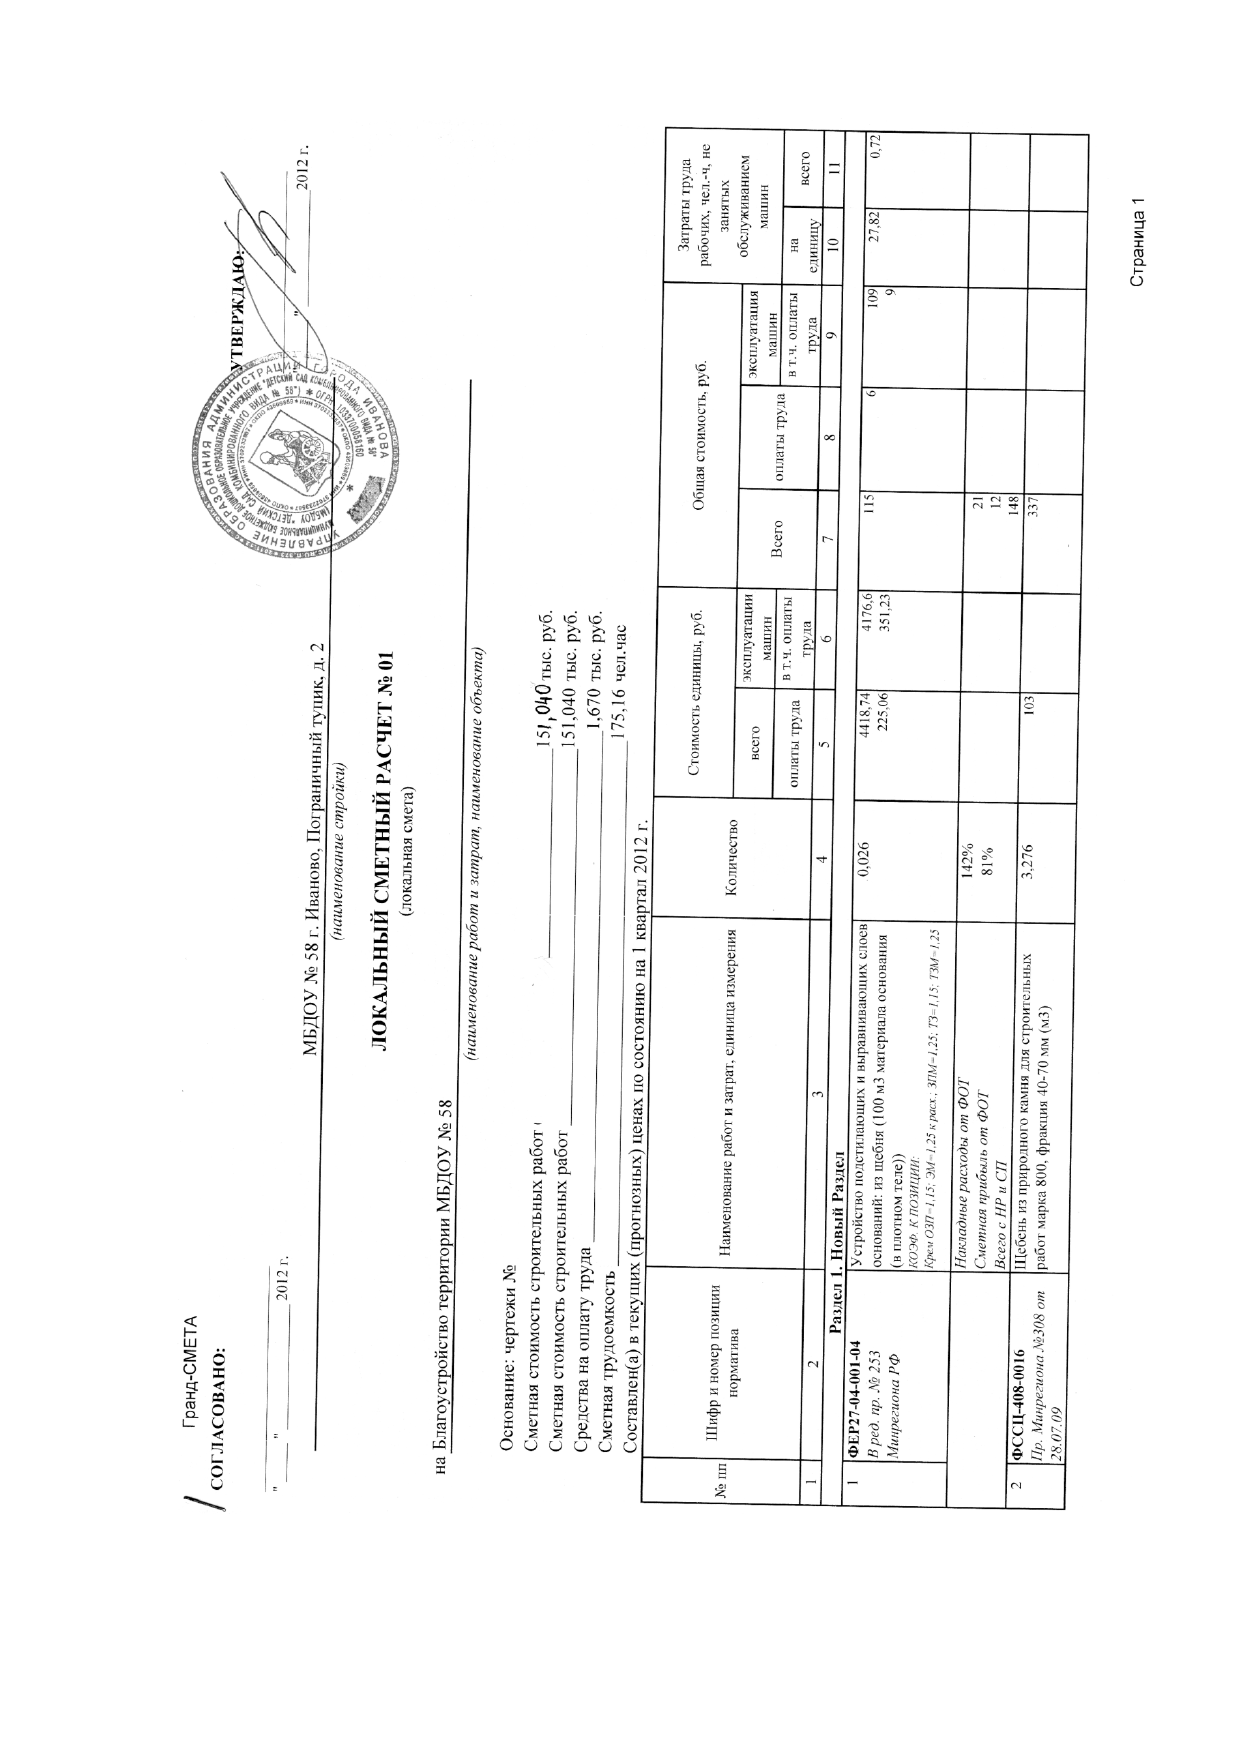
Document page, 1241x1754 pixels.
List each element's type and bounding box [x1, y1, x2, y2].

picture [177, 118, 1152, 1514]
